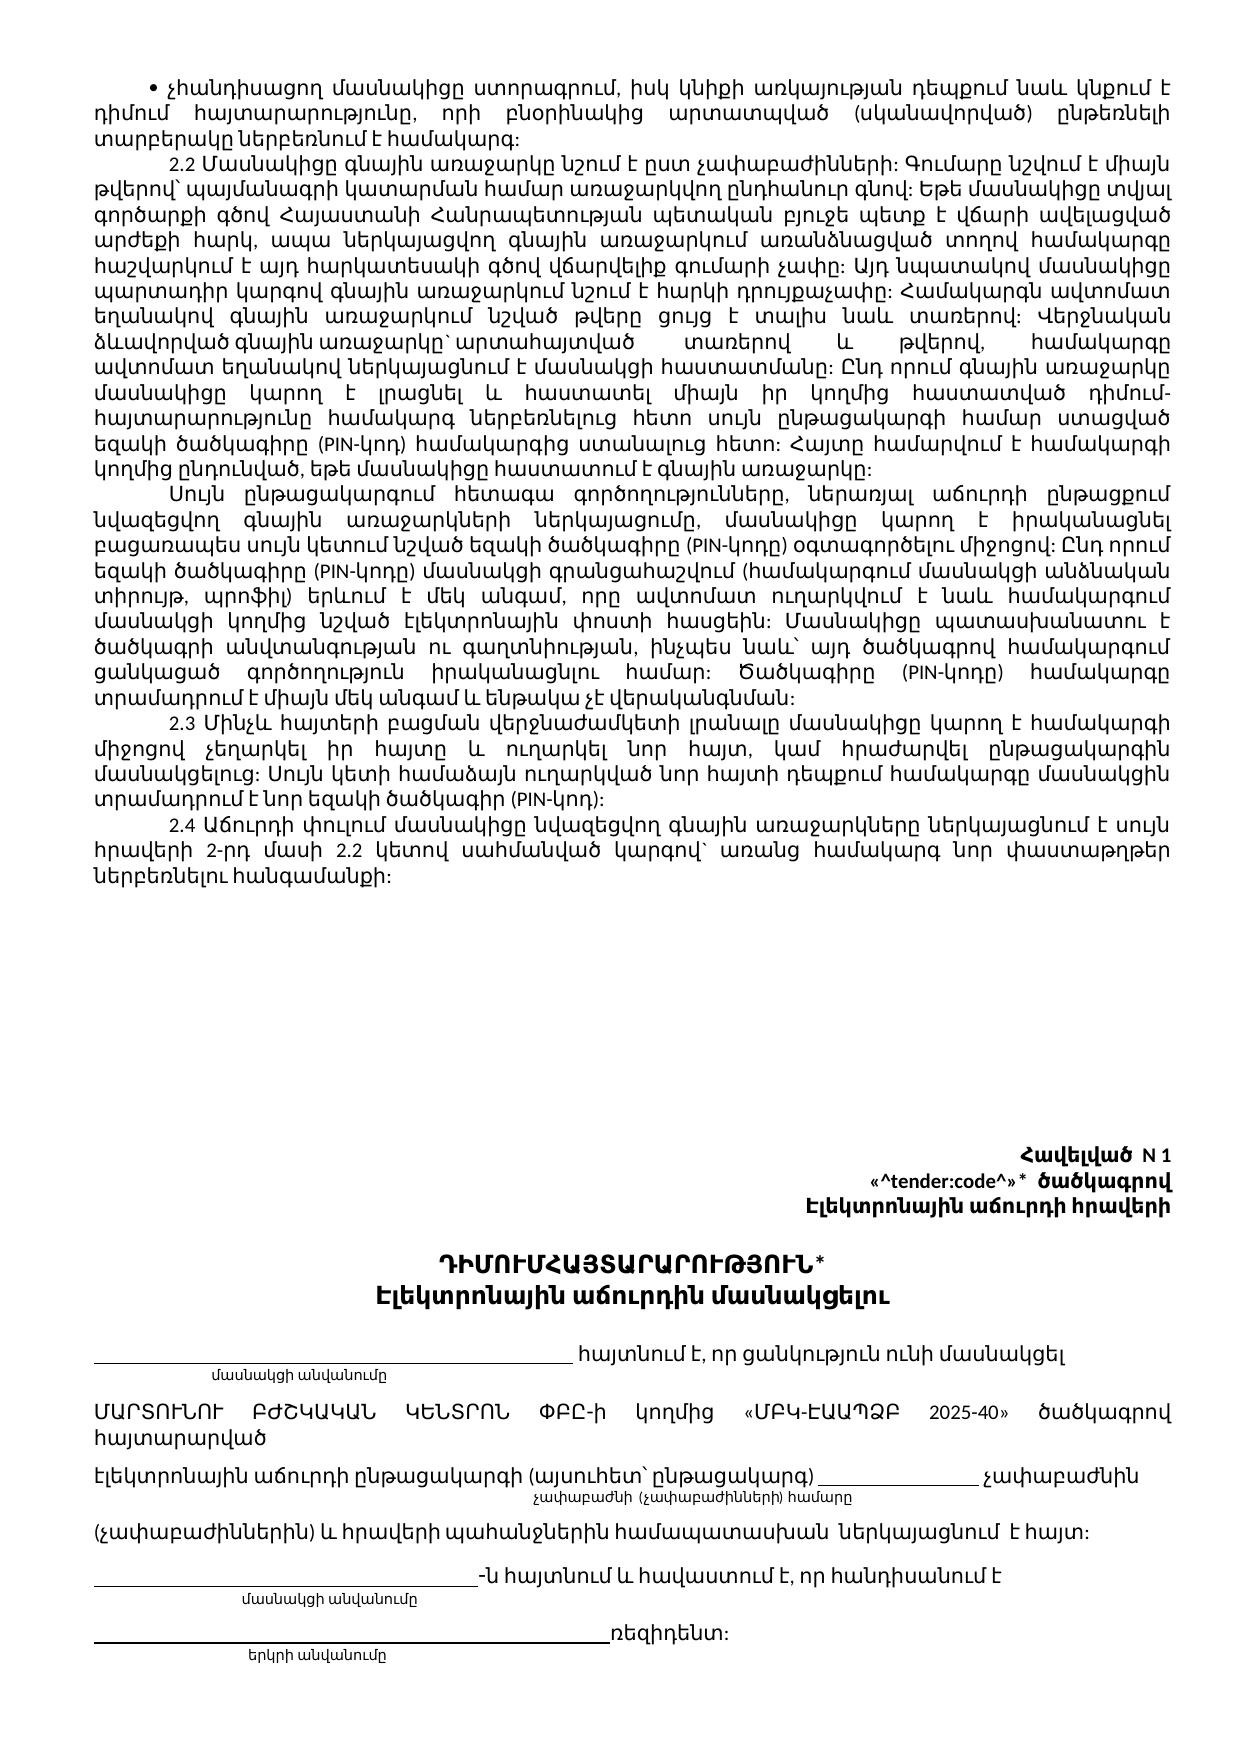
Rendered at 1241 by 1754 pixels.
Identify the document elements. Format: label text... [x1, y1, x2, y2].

text հայտնում է, որ ցանկություն ունի մասնակցել [94, 1341, 1171, 1366]
text 2.4 Աճուրդի փուլում մասնակիցը նվազեցվող գնային առաջարկները ներկայացնում է սույն հրավերի 2-րդ մասի 2.2 կետով սահմանված կարգով` առանց համակարգ նոր փաստաթղթեր ներբեռնելու հանգամանքի: [94, 812, 1171, 888]
text 2.2 Մասնակիցը գնային առաջարկը նշում է ըստ չափաբաժինների: Գումարը նշվում է միայն թվերով՝ պայմանագրի կատարման համար առաջարկվող ընդհանուր գնով: Եթե մասնակիցը տվյալ գործարքի գծով Հայաստանի Հանրապետության պետական բյուջե պետք է վճարի ավելացված արժեքի հարկ, ապա ներկայացվող գնային առաջարկում առանձնացված տողով համակարգը հաշվարկում է այդ հարկատեսակի գծով վճարվելիք գումարի չափը: Այդ նպատակով մասնակիցը պարտադիր կարգով գնային առաջարկում նշում է հարկի դրույքաչափը: Համակարգն ավտոմատ եղանակով գնային առաջարկում նշված թվերը ցույց է տալիս նաև տառերով: Վերջնական ձևավորված գնային առաջարկը` արտահայտված տառերով և թվերով, համակարգը ավտոմատ եղանակով ներկայացնում է մասնակցի հաստատմանը: Ընդ որում գնային առաջարկը մասնակիցը կարող է լրացնել և հաստատել միայն իր կողմից հաստատված դիմում-հայտարարությունը համակարգ ներբեռնելուց հետո սույն ընթացակարգի համար ստացված եզակի ծածկագիրը (PIN-կոդ) համակարգից ստանալուց հետո: Հայտը համարվում է համակարգի կողմից ընդունված, եթե մասնակիցը հաստատում է գնային առաջարկը: [94, 151, 1171, 482]
list չհանդիսացող մասնակիցը ստորագրում, իսկ կնիքի առկայության դեպքում նաև կնքում է դիմում հայտարարությունը, որի բնօրինակից արտատպված (սկանավորված) ընթեռնելի տարբերակը ներբեռնում է համակարգ: [94, 75, 1171, 151]
text 2.3 Մինչև հայտերի բացման վերջնաժամկետի լրանալը մասնակիցը կարող է համակարգի միջոցով չեղարկել իր հայտը և ուղարկել նոր հայտ, կամ հրաժարվել ընթացակարգին մասնակցելուց: Սույն կետի համաձայն ուղարկված նոր հայտի դեպքում համակարգը մասնակցին տրամադրում է նոր եզակի ծածկագիր (PIN-կոդ): [94, 710, 1171, 812]
text Հավելված N 1 [94, 1142, 1171, 1168]
text ՄԱՐՏՈՒՆՈՒ ԲԺՇԿԱԿԱՆ ԿԵՆՏՐՈՆ ՓԲԸ-ի կողմից «ՄԲԿ-ԷԱԱՊՁԲ 2025-40» ծածկագրով հայտարարված [94, 1397, 1171, 1450]
text -ն հայտնում և հավաստում է, որ հանդիսանում է [94, 1559, 1171, 1590]
text Էլեկտրոնային աճուրդի հրավերի [94, 1193, 1171, 1219]
text երկրի անվանումը [94, 1646, 1171, 1677]
text ԴԻՄՈՒՄՀԱՅՏԱՐԱՐՈՒԹՅՈՒՆ* [94, 1249, 1171, 1280]
text ռեզիդենտ: [94, 1621, 1171, 1646]
text «^tender:code^»* ծածկագրով [94, 1168, 1171, 1193]
text էլեկտրոնային աճուրդի ընթացակարգի (այսուհետ՝ ընթացակարգ) չափաբաժնին [94, 1463, 1171, 1488]
text մասնակցի անվանումը [94, 1366, 1171, 1397]
text Սույն ընթացակարգում հետագա գործողությունները, ներառյալ աճուրդի ընթացքում նվազեցվող գնային առաջարկների ներկայացումը, մասնակիցը կարող է իրականացնել բացառապես սույն կետում նշված եզակի ծածկագիրը (PIN-կոդը) օգտագործելու միջոցով: Ընդ որում եզակի ծածկագիրը (PIN-կոդը) մասնակցի գրանցահաշվում (համակարգում մասնակցի անձնական տիրույթ, պրոֆիլ) երևում է մեկ անգամ, որը ավտոմատ ուղարկվում է նաև համակարգում մասնակցի կողմից նշված էլեկտրոնային փոստի հասցեին: Մասնակիցը պատասխանատու է ծածկագրի անվտանգության ու գաղտնիության, ինչպես նաև՝ այդ ծածկագրով համակարգում ցանկացած գործողություն իրականացնլու համար: Ծածկագիրը (PIN-կոդը) համակարգը տրամադրում է միայն մեկ անգամ և ենթակա չէ վերականգնման: [94, 482, 1171, 710]
subtitle Էլեկտրոնային աճուրդին մասնակցելու [94, 1280, 1171, 1310]
text (չափաբաժիններին) և հրավերի պահանջներին համապատասխան ներկայացնում է հայտ: [94, 1519, 1171, 1544]
text մասնակցի անվանումը [94, 1590, 1171, 1621]
text չափաբաժնի (չափաբաժինների) համարը [94, 1488, 1171, 1519]
